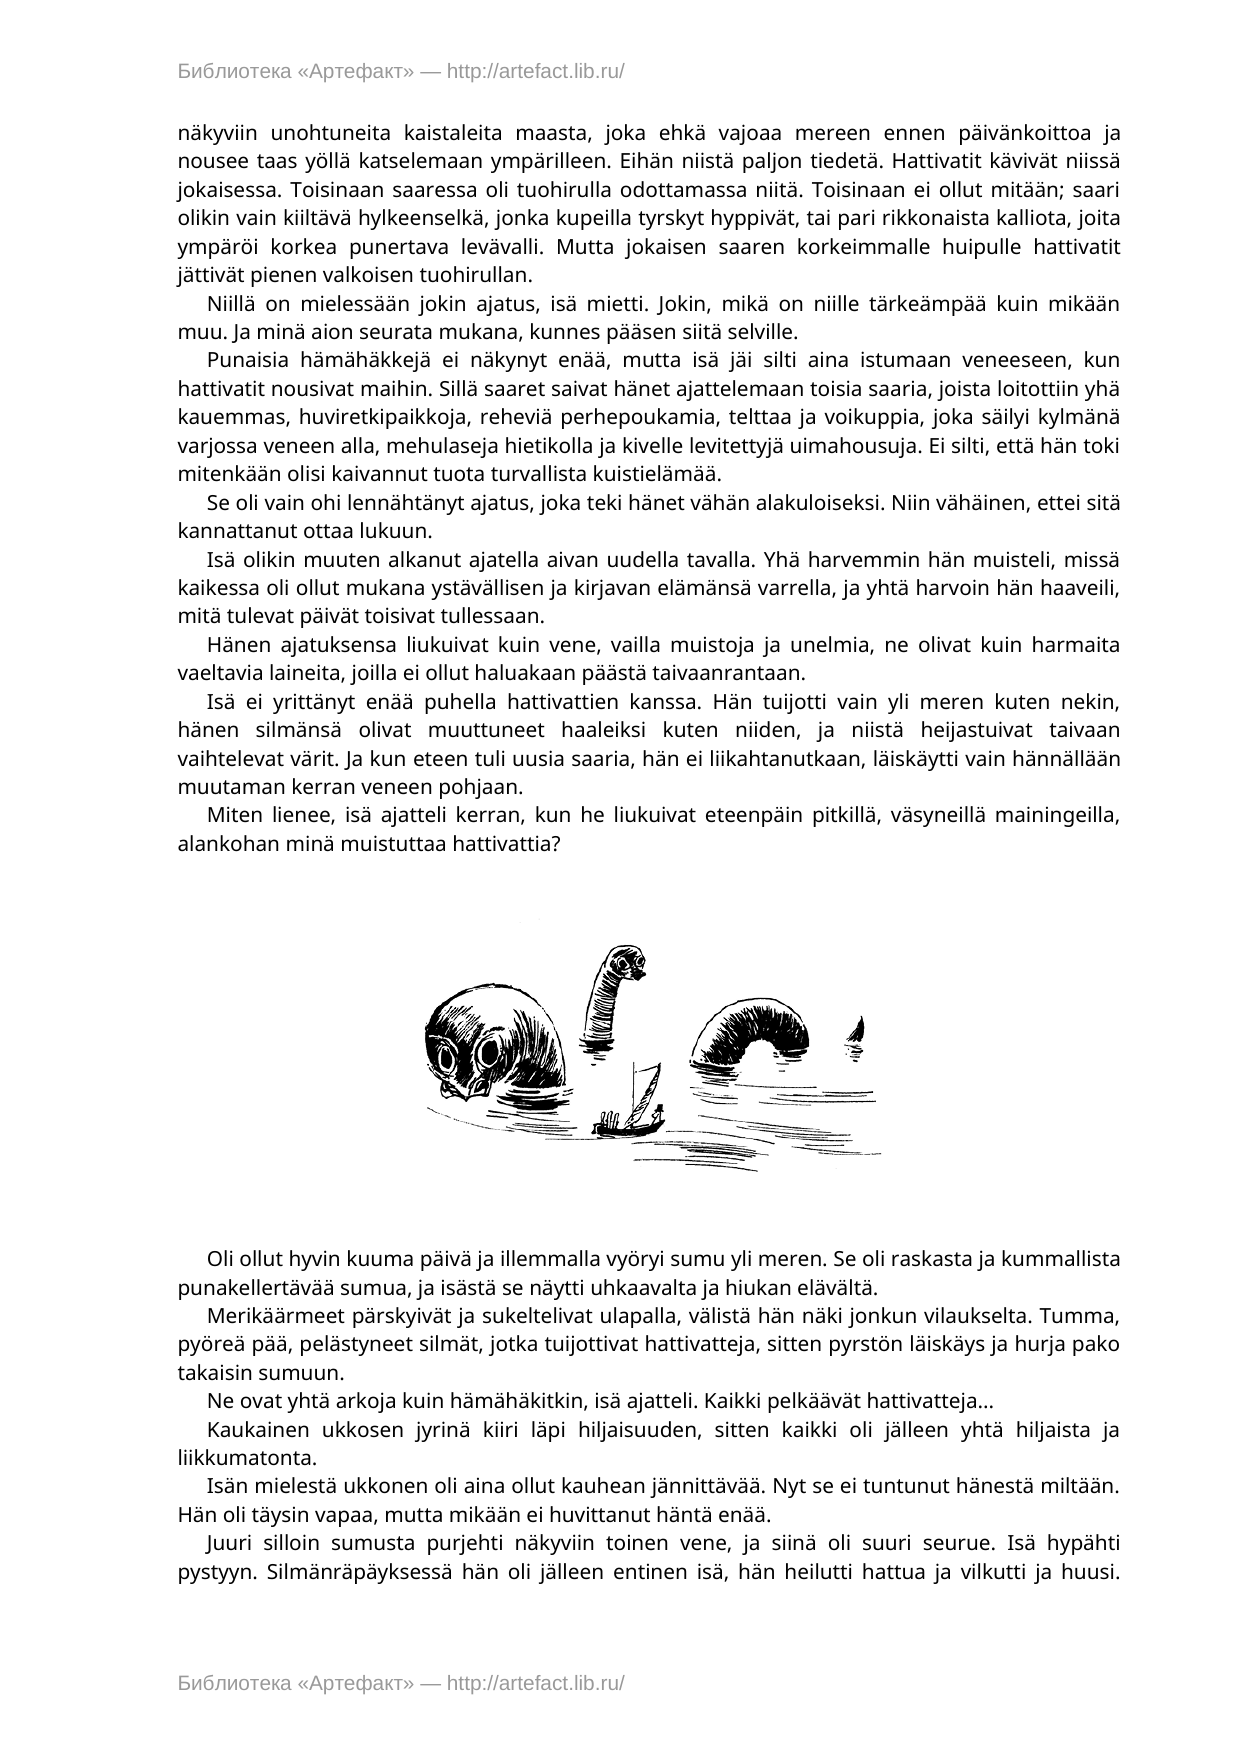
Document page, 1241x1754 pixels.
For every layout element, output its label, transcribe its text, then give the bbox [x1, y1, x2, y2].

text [177, 1528, 1122, 1585]
text Merikäärmeet pärskyivät ja sukeltelivat ulapalla, välistä hän näki jonkun vilaukselta. Tumma, pyöreä pää, pelästyneet silmät, jotka tuijottivat hattivatteja, sitten pyrstön läiskäys ja hurja pako takaisin sumuun. [177, 1301, 1122, 1386]
text Oli ollut hyvin kuuma päivä ja illemmalla vyöryi sumu yli meren. Se oli raskasta ja kummallista punakellertävää sumua, ja isästä se näytti uhkaavalta ja hiukan elävältä. [177, 1244, 1122, 1301]
text Ne ovat yhtä arkoja kuin hämähäkitkin, isä ajatteli. Kaikki pelkäävät hattivatteja... [177, 1386, 1122, 1415]
text Kaukainen ukkosen jyrinä kiiri läpi hiljaisuuden, sitten kaikki oli jälleen yhtä hiljaista ja liikkumatonta. [177, 1415, 1122, 1472]
picture [393, 914, 906, 1188]
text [177, 118, 1122, 289]
text Hänen ajatuksensa liukuivat kuin vene, vailla muistoja ja unelmia, ne olivat kuin harmaita vaeltavia laineita, joilla ei ollut haluakaan päästä taivaanrantaan. [177, 630, 1122, 687]
text Miten lienee, isä ajatteli kerran, kun he liukuivat eteenpäin pitkillä, väsyneillä mainingeilla, alankohan minä muistuttaa hattivattia? [177, 801, 1122, 857]
text Niillä on mielessään jokin ajatus, isä mietti. Jokin, mikä on niille tärkeämpää kuin mikään muu. Ja minä aion seurata mukana, kunnes pääsen siitä selville. [177, 289, 1122, 346]
text Isä olikin muuten alkanut ajatella aivan uudella tavalla. Yhä harvemmin hän muisteli, missä kaikessa oli ollut mukana ystävällisen ja kirjavan elämänsä varrella, ja yhtä harvoin hän haaveili, mitä tulevat päivät toisivat tullessaan. [177, 545, 1122, 630]
text Se oli vain ohi lennähtänyt ajatus, joka teki hänet vähän alakuloiseksi. Niin vähäinen, ettei sitä kannattanut ottaa lukuun. [177, 488, 1122, 545]
text Punaisia hämähäkkejä ei näkynyt enää, mutta isä jäi silti aina istumaan veneeseen, kun hattivatit nousivat maihin. Sillä saaret saivat hänet ajattelemaan toisia saaria, joista loitottiin yhä kauemmas, huviretkipaikkoja, reheviä perhepoukamia, telttaa ja voikuppia, joka säilyi kylmänä varjossa veneen alla, mehulaseja hietikolla ja kivelle levitettyjä uimahousuja. Ei silti, että hän toki mitenkään olisi kaivannut tuota turvallista kuistielämää. [177, 346, 1122, 488]
text Isä ei yrittänyt enää puhella hattivattien kanssa. Hän tuijotti vain yli meren kuten nekin, hänen silmänsä olivat muuttuneet haaleiksi kuten niiden, ja niistä heijastuivat taivaan vaihtelevat värit. Ja kun eteen tuli uusia saaria, hän ei liikahtanutkaan, läiskäytti vain hännällään muutaman kerran veneen pohjaan. [177, 687, 1122, 801]
text Isän mielestä ukkonen oli aina ollut kauhean jännittävää. Nyt se ei tuntunut hänestä miltään. Hän oli täysin vapaa, mutta mikään ei huvittanut häntä enää. [177, 1472, 1122, 1528]
